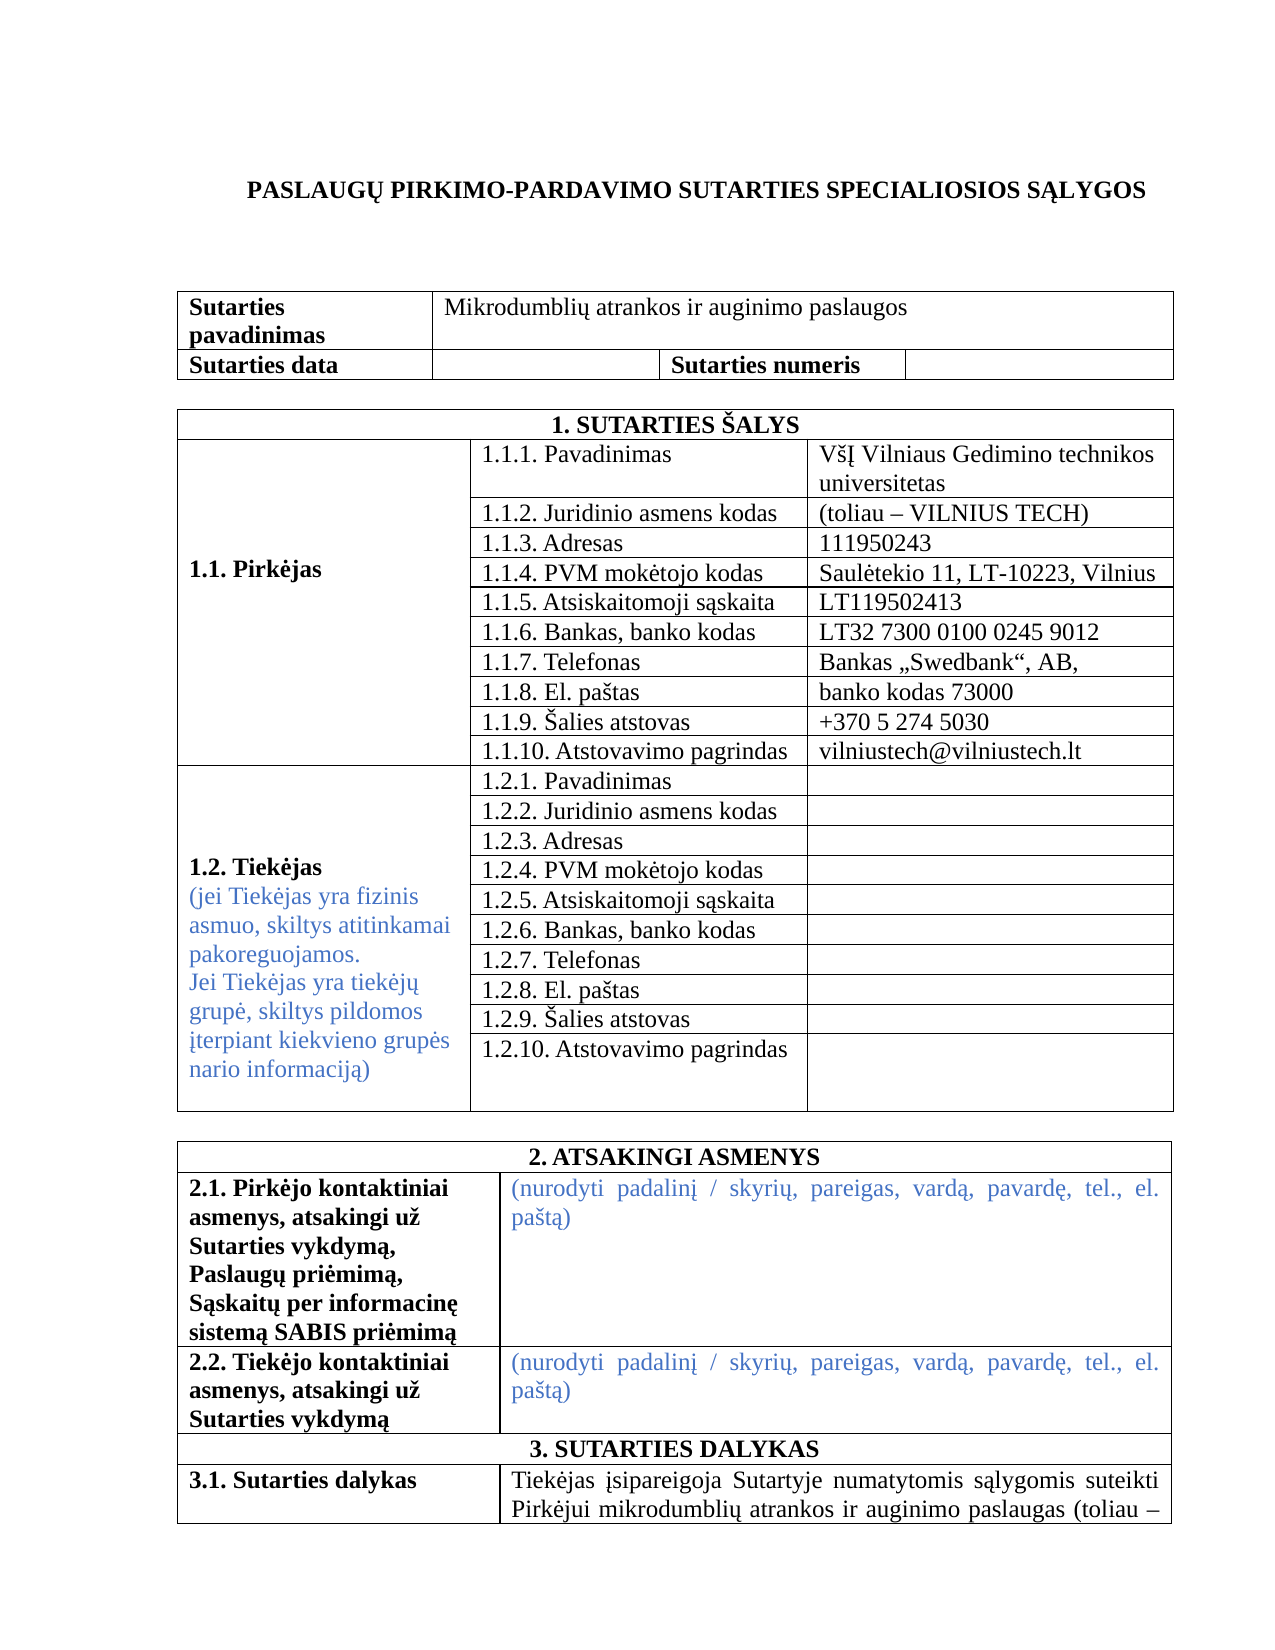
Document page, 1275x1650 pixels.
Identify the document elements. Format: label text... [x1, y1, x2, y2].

table_cell [808, 826, 1173, 854]
table_cell 1.2.3. Adresas [471, 826, 807, 854]
table_cell (nurodyti padalinį / skyrių, pareigas, vardą, pavardę, tel., el. paštą) [501, 1173, 1171, 1346]
table_cell 1.1. Pirkėjas [178, 440, 470, 765]
text paslaugų pirkimo-pardavimo sutarties Specialiosios sąlygos [177, 176, 1216, 204]
table_cell [808, 1034, 1173, 1111]
table_cell 1.1.10. Atstovavimo pagrindas [471, 736, 807, 765]
table_cell LT119502413 [808, 588, 1173, 616]
table_cell 1.2.8. El. paštas [471, 975, 807, 1003]
table_cell 1.2.1. Pavadinimas [471, 766, 807, 795]
table_cell (toliau – VILNIUS TECH) [808, 498, 1173, 527]
table_cell (nurodyti padalinį / skyrių, pareigas, vardą, pavardę, tel., el. paštą) [501, 1347, 1171, 1433]
table_cell [808, 1005, 1173, 1033]
table_cell 2.2. Tiekėjo kontaktiniai asmenys, atsakingi už Sutarties vykdymą [178, 1347, 499, 1433]
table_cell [501, 1465, 1171, 1523]
table_cell 1.1.8. El. paštas [471, 677, 807, 706]
table_cell [808, 885, 1173, 914]
table_cell [906, 350, 1173, 379]
table_cell [808, 856, 1173, 884]
table_header 1. SUTARTIES ŠALYS [178, 410, 1173, 438]
table_cell 1.1.2. Juridinio asmens kodas [471, 498, 807, 527]
table_cell 1.1.1. Pavadinimas [471, 440, 807, 497]
table_cell 111950243 [808, 528, 1173, 557]
table_cell [808, 975, 1173, 1003]
table_header 2. ATSAKINGI ASMENYS [178, 1142, 1171, 1172]
table_cell Saulėtekio 11, LT-10223, Vilnius [808, 558, 1173, 586]
table_cell Bankas „Swedbank“, AB, [808, 647, 1173, 676]
table_cell 1.2.9. Šalies atstovas [471, 1005, 807, 1033]
table_cell LT32 7300 0100 0245 9012 [808, 617, 1173, 646]
table_cell 1.2.5. Atsiskaitomoji sąskaita [471, 885, 807, 914]
table_cell 1.1.7. Telefonas [471, 647, 807, 676]
table_cell [808, 915, 1173, 944]
table_cell 1.2.2. Juridinio asmens kodas [471, 796, 807, 825]
table_cell 3. SUTARTIES DALYKAS [178, 1434, 1171, 1464]
table_cell 1.2.4. PVM mokėtojo kodas [471, 856, 807, 884]
table_header Mikrodumblių atrankos ir auginimo paslaugos [433, 292, 1173, 349]
table_cell 1.2.6. Bankas, banko kodas [471, 915, 807, 944]
table_cell +370 5 274 5030 [808, 707, 1173, 735]
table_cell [178, 1465, 499, 1523]
table_cell 1.1.6. Bankas, banko kodas [471, 617, 807, 646]
table_cell Sutarties data [178, 350, 432, 379]
table_cell 1.2.7. Telefonas [471, 945, 807, 974]
table_cell [808, 796, 1173, 825]
table_cell vilniustech@vilniustech.lt [808, 736, 1173, 765]
table_cell 1.1.9. Šalies atstovas [471, 707, 807, 735]
table_cell [808, 766, 1173, 795]
table_cell Sutarties numeris [660, 350, 905, 379]
table_cell 1.1.4. PVM mokėtojo kodas [471, 558, 807, 586]
table_cell [433, 350, 659, 379]
table_cell banko kodas 73000 [808, 677, 1173, 706]
table_cell [808, 945, 1173, 974]
table_cell 2.1. Pirkėjo kontaktiniai asmenys, atsakingi už Sutarties vykdymą, Paslaugų priėmimą, Sąskaitų per informacinę sistemą SABIS priėmimą [178, 1173, 499, 1346]
table_header Sutarties pavadinimas [178, 292, 432, 349]
table_cell 1.1.3. Adresas [471, 528, 807, 557]
table_cell VšĮ Vilniaus Gedimino technikos universitetas [808, 440, 1173, 497]
table_cell 1.2. Tiekėjas (jei Tiekėjas yra fizinis asmuo, skiltys atitinkamai pakoreguojamos. Jei Tiekėjas yra tiekėjų grupė, skiltys pildomos įterpiant kiekvieno grupės nario informaciją) [178, 766, 470, 1111]
table_cell 1.2.10. Atstovavimo pagrindas [471, 1034, 807, 1111]
table_cell 1.1.5. Atsiskaitomoji sąskaita [471, 588, 807, 616]
